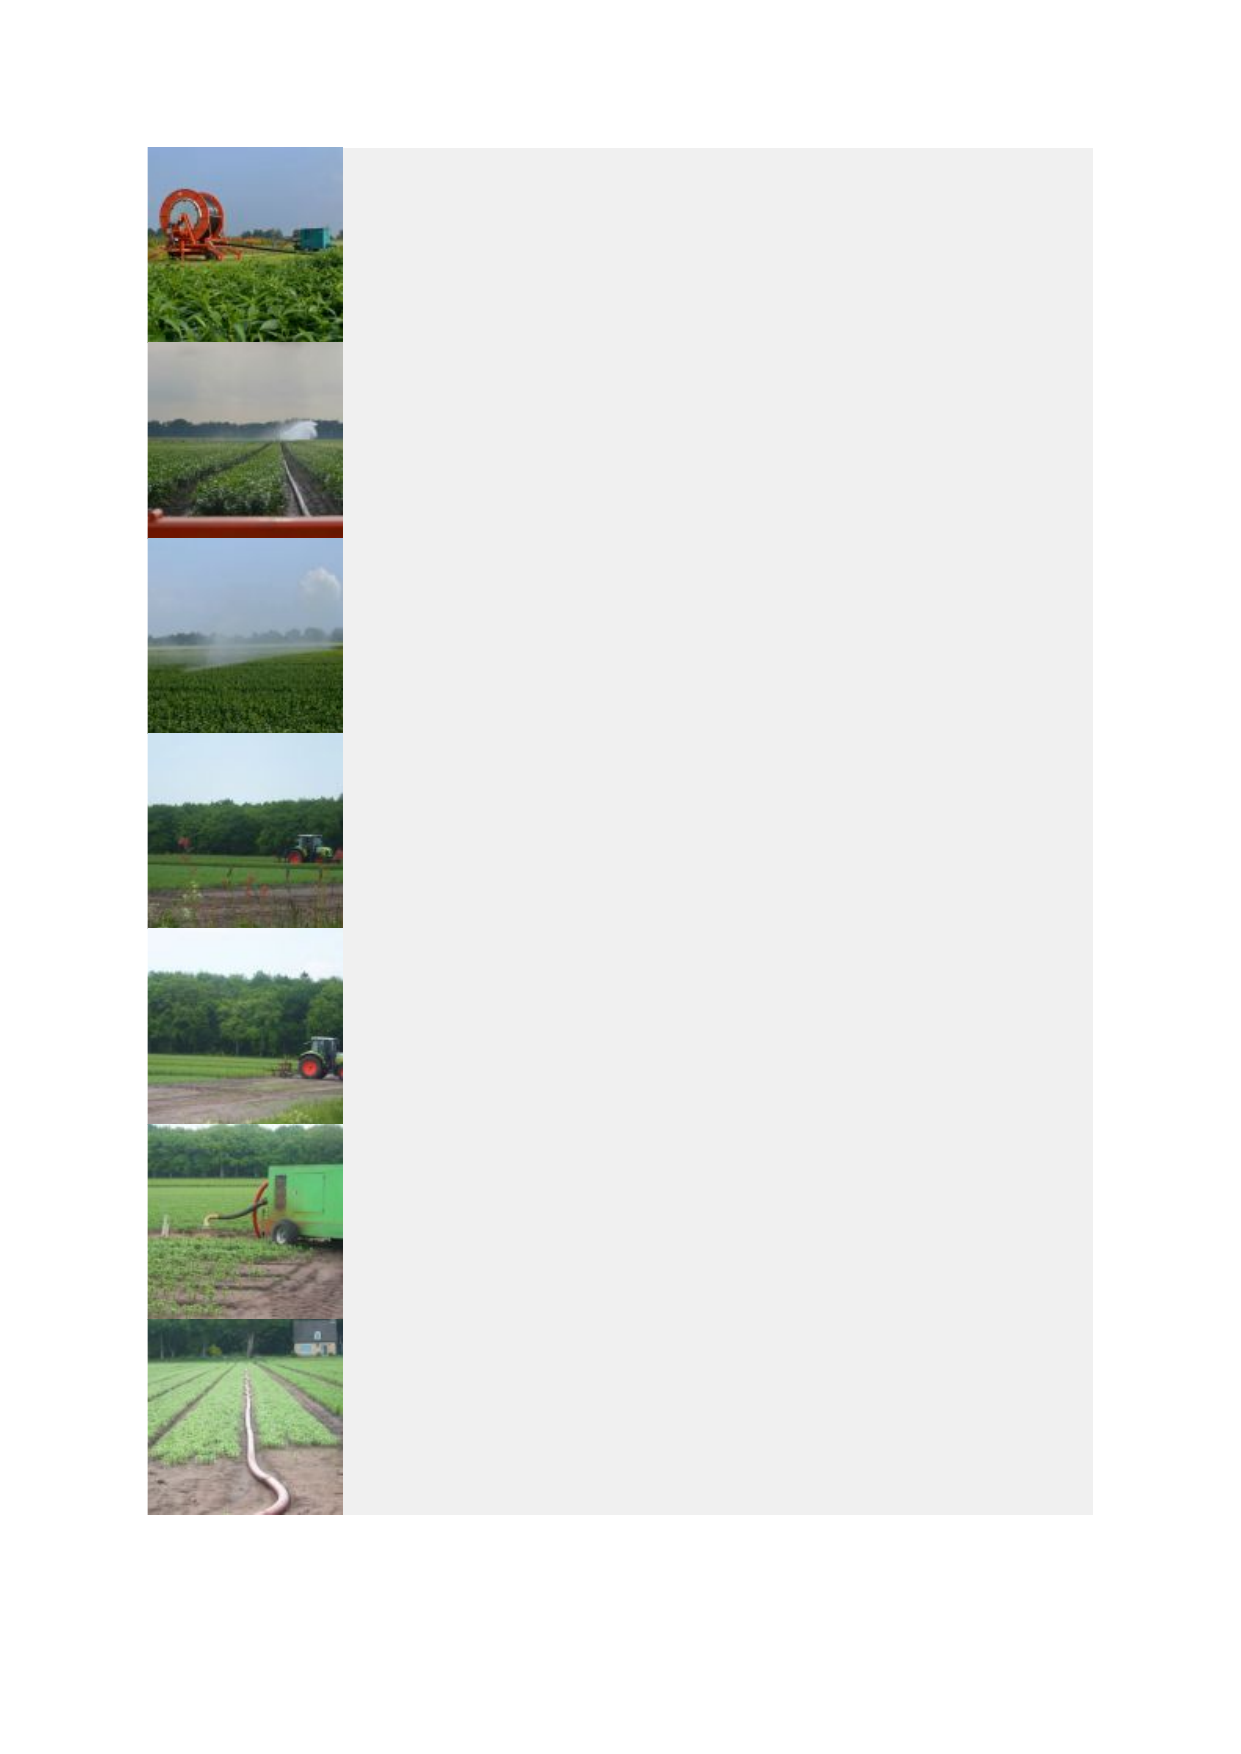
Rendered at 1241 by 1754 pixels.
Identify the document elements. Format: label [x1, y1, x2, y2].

picture [147, 147, 343, 1515]
